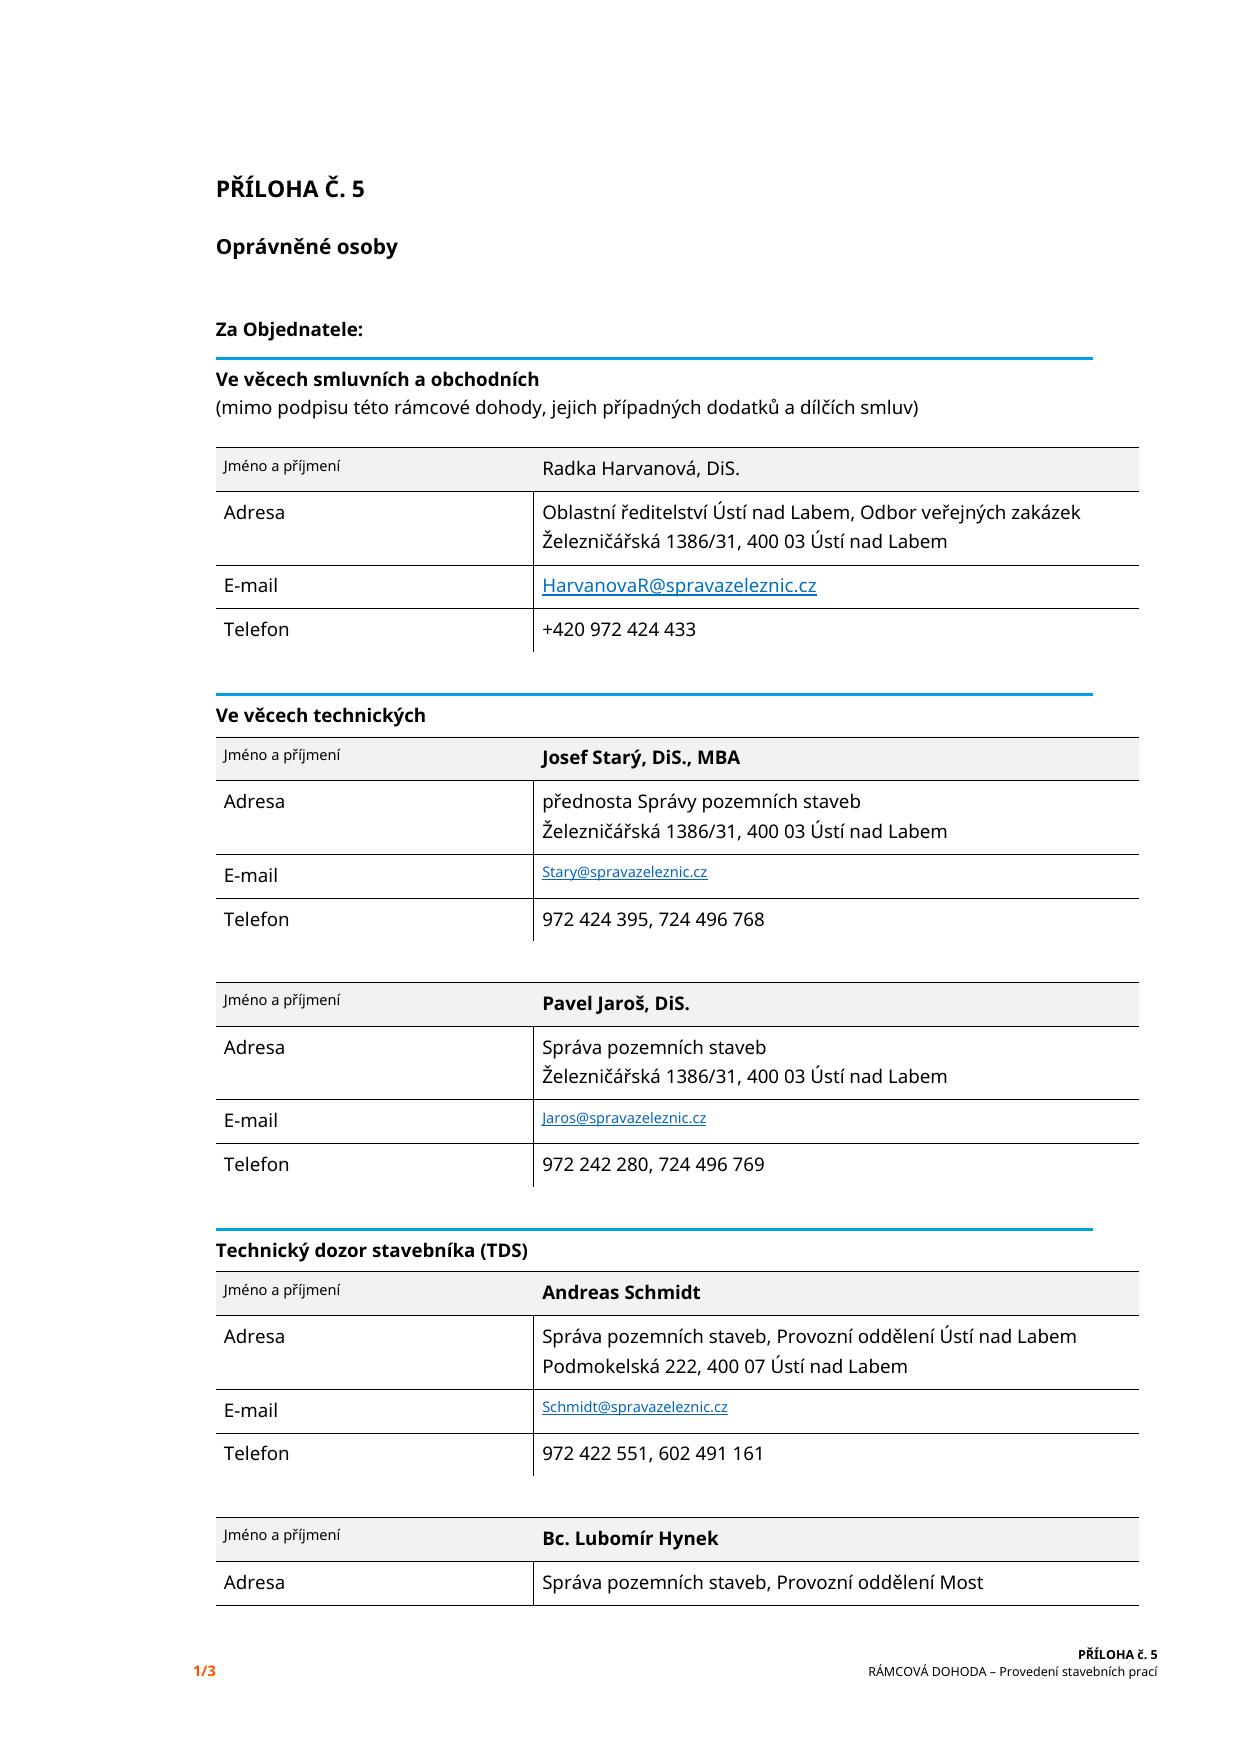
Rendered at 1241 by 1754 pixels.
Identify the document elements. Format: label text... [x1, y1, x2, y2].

text Za Objednatele: [216, 316, 1093, 342]
table_cell Jaros@spravazeleznic.cz [534, 1100, 1139, 1143]
table_cell 972 422 551, 602 491 161 [534, 1434, 1139, 1476]
table_cell E-mail [216, 855, 533, 898]
table_header Jméno a příjmení [216, 448, 534, 491]
table_header Jméno a příjmení [216, 738, 534, 780]
table_cell +420 972 424 433 [534, 609, 1139, 652]
table_cell HarvanovaR@spravazeleznic.cz [534, 566, 1139, 608]
table_cell Telefon [216, 1144, 533, 1187]
table_cell Adresa [216, 492, 533, 564]
table_header Jméno a příjmení [216, 1272, 534, 1315]
table_cell Adresa [216, 1562, 533, 1604]
table_cell přednosta Správy pozemních staveb Železničářská 1386/31, 400 03 Ústí nad Labem [534, 781, 1139, 854]
table_cell Oblastní ředitelství Ústí nad Labem, Odbor veřejných zakázek Železničářská 1386/31, 400 03 Ústí nad Labem [534, 492, 1139, 564]
table_header Jméno a příjmení [216, 1518, 534, 1561]
table_header Radka Harvanová, DiS. [534, 448, 1139, 491]
table_cell Správa pozemních staveb Železničářská 1386/31, 400 03 Ústí nad Labem [534, 1027, 1139, 1099]
table_cell Telefon [216, 899, 533, 941]
table_cell 972 242 280, 724 496 769 [534, 1144, 1139, 1187]
table_header Jméno a příjmení [216, 983, 534, 1026]
table_cell Adresa [216, 781, 533, 854]
table_cell E-mail [216, 1100, 533, 1143]
text Ve věcech technických [216, 696, 1093, 728]
table_cell Adresa [216, 1027, 533, 1099]
text Oprávněné osoby [216, 232, 1093, 260]
table_header Pavel Jaroš, DiS. [534, 983, 1139, 1026]
table_cell E-mail [216, 566, 533, 608]
table_cell Schmidt@spravazeleznic.cz [534, 1390, 1139, 1432]
table_header Josef Starý, DiS., MBA [534, 738, 1139, 780]
table_cell 972 424 395, 724 496 768 [534, 899, 1139, 941]
text Technický dozor stavebníka (TDS) [216, 1231, 1093, 1262]
table_header Bc. Lubomír Hynek [534, 1518, 1139, 1561]
table_cell E-mail [216, 1390, 533, 1432]
text Ve věcech smluvních a obchodních [216, 360, 1093, 392]
table_cell Stary@spravazeleznic.cz [534, 855, 1139, 898]
table_header Andreas Schmidt [534, 1272, 1139, 1315]
table_cell Správa pozemních staveb, Provozní oddělení Ústí nad Labem Podmokelská 222, 400 07 Ústí nad Labem [534, 1316, 1139, 1389]
table_cell Telefon [216, 1434, 533, 1476]
text (mimo podpisu této rámcové dohody, jejich případných dodatků a dílčích smluv) [216, 394, 1093, 419]
table_cell Adresa [216, 1316, 533, 1389]
table_cell Telefon [216, 609, 533, 652]
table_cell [534, 1562, 1139, 1604]
text Příloha č. 5 [216, 172, 1093, 204]
